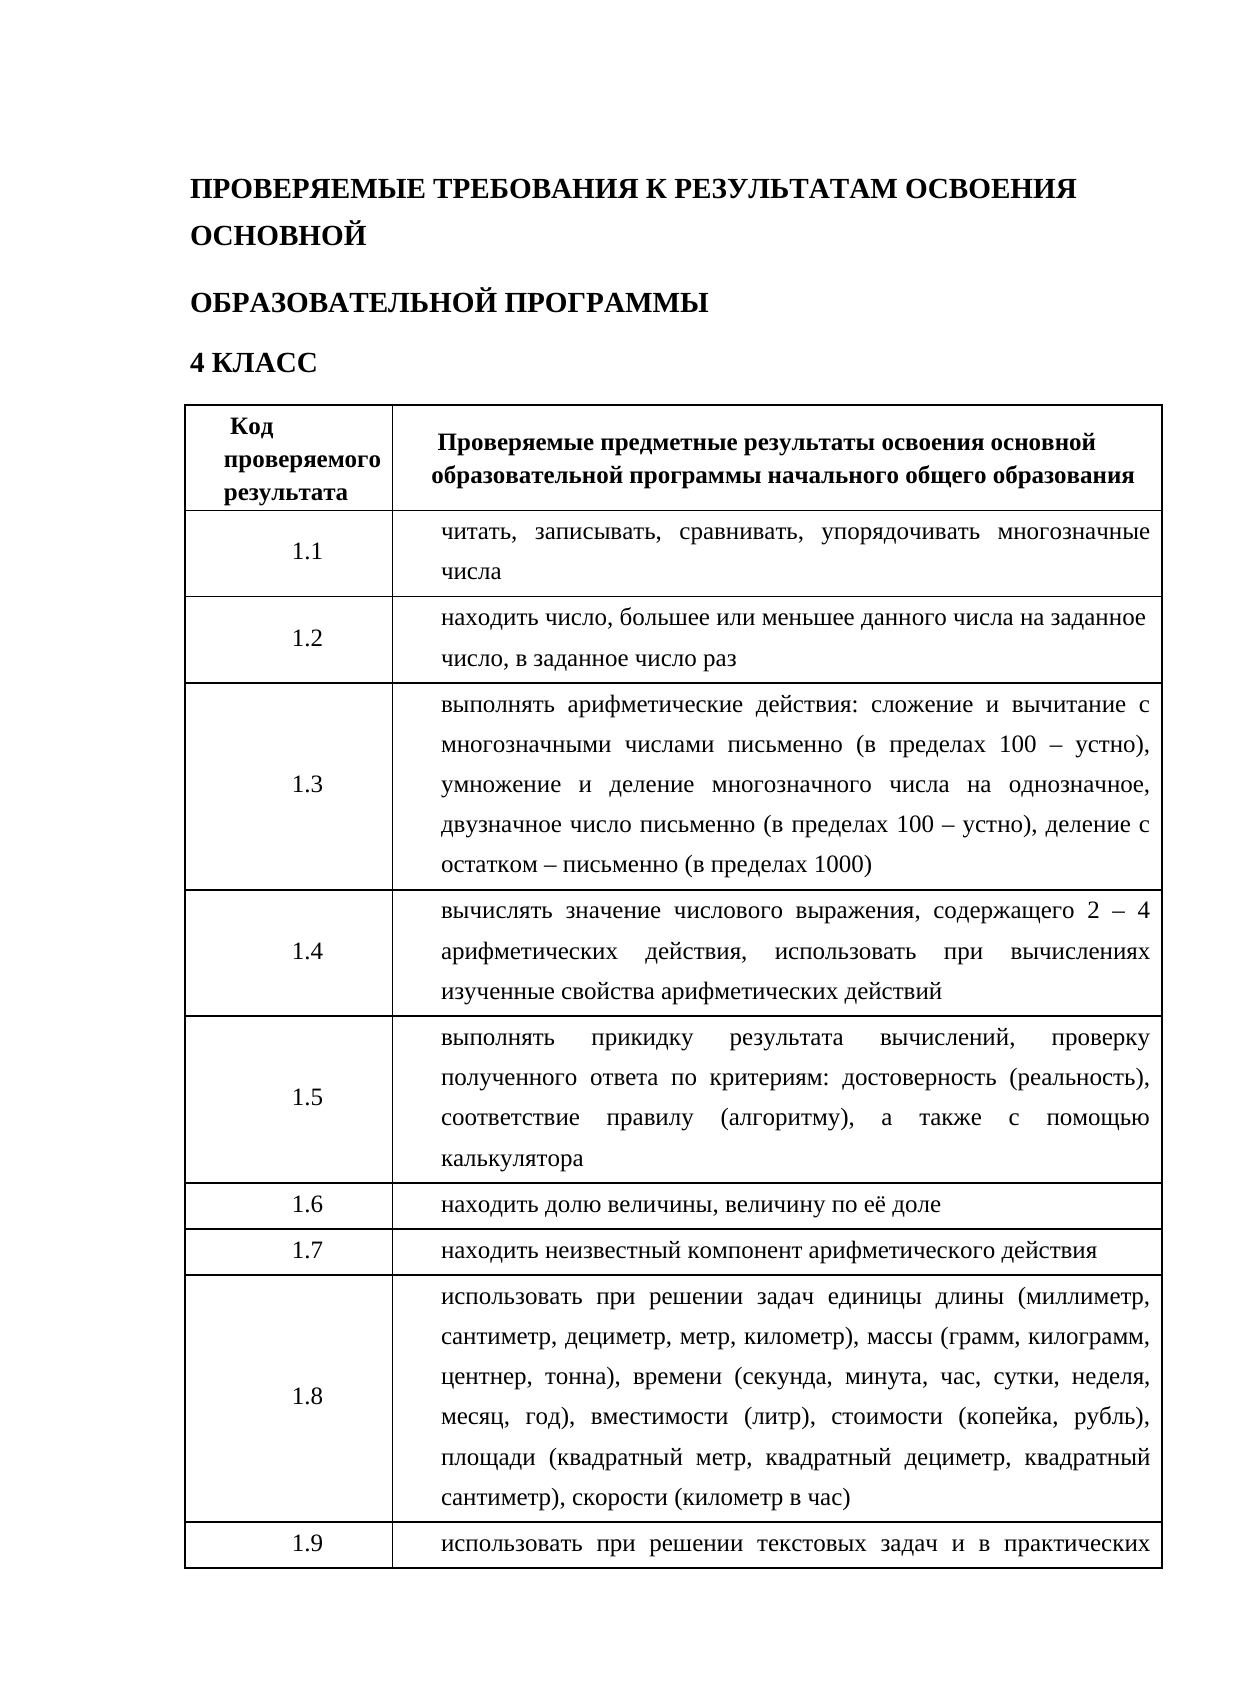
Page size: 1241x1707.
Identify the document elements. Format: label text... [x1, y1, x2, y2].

table_header Проверяемые предметные результаты освоения основной образовательной программы начального общего образования [393, 406, 1161, 509]
table_cell читать, записывать, сравнивать, упорядочивать многозначные числа [393, 511, 1161, 596]
table_cell 1.8 [186, 1276, 392, 1521]
table_cell 1.6 [186, 1184, 392, 1228]
table_header Код проверяемого результата [186, 406, 392, 509]
text ОБРАЗОВАТЕЛЬНОЙ ПРОГРАММЫ [190, 286, 1152, 319]
table_cell вычислять значение числового выражения, содержащего 2 – 4 арифметических действия, использовать при вычислениях изученные свойства арифметических действий [393, 891, 1161, 1015]
table_cell 1.9 [186, 1523, 392, 1567]
table_cell 1.3 [186, 684, 392, 889]
table_cell 1.4 [186, 891, 392, 1015]
table_cell находить число, большее или меньшее данного числа на заданное число, в заданное число раз [393, 597, 1161, 682]
table_cell использовать при решении задач единицы длины (миллиметр, сантиметр, дециметр, метр, километр), массы (грамм, килограмм, центнер, тонна), времени (секунда, минута, час, сутки, неделя, месяц, год), вместимости (литр), стоимости (копейка, рубль), площади (квадратный метр, квадратный дециметр, квадратный сантиметр), скорости (километр в час) [393, 1276, 1161, 1521]
table_cell выполнять прикидку результата вычислений, проверку полученного ответа по критериям: достоверность (реальность), соответствие правилу (алгоритму), а также с помощью калькулятора [393, 1017, 1161, 1182]
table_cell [393, 1523, 1161, 1567]
table_cell находить неизвестный компонент арифметического действия [393, 1230, 1161, 1274]
table_cell выполнять арифметические действия: сложение и вычитание с многозначными числами письменно (в пределах 100 – устно), умножение и деление многозначного числа на однозначное, двузначное число письменно (в пределах 100 – устно), деление с остатком – письменно (в пределах 1000) [393, 684, 1161, 889]
table_cell 1.2 [186, 597, 392, 682]
text 4 КЛАСС [190, 345, 1152, 378]
table_cell 1.5 [186, 1017, 392, 1182]
table_cell находить долю величины, величину по её доле [393, 1184, 1161, 1228]
table_cell 1.1 [186, 511, 392, 596]
text ПРОВЕРЯЕМЫЕ ТРЕБОВАНИЯ К РЕЗУЛЬТАТАМ ОСВОЕНИЯ ОСНОВНОЙ [190, 171, 1152, 251]
table_cell 1.7 [186, 1230, 392, 1274]
